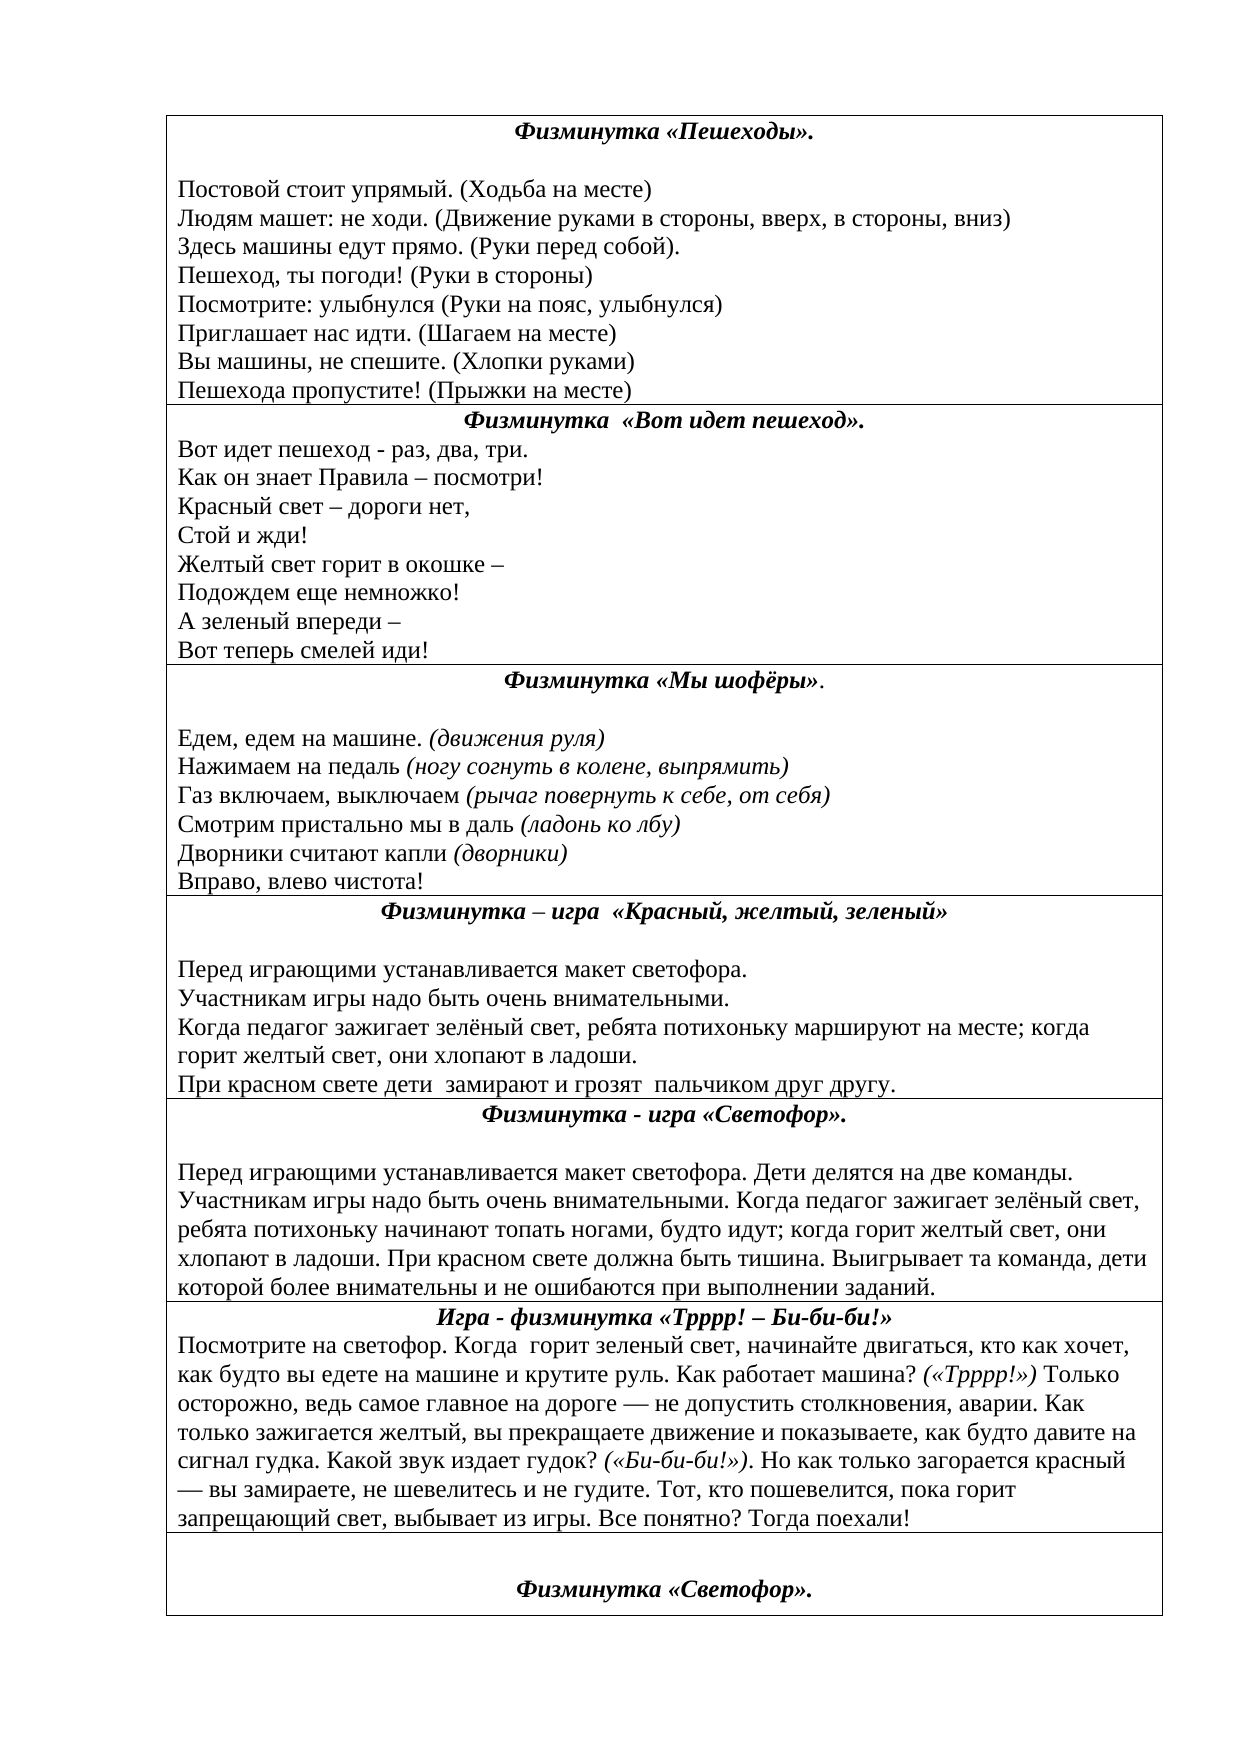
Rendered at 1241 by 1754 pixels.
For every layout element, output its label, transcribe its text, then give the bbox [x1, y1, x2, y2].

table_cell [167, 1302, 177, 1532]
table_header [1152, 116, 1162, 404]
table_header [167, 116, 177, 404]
table_cell Физминутка «Мы шофёры». Едем, едем на машине. (движения руля) Нажимаем на педаль (ногу согнуть в колене, выпрямить) Газ включаем, выключаем (рычаг повернуть к себе, от себя) Смотрим пристально мы в даль (ладонь ко лбу) Дворники считают капли (дворники) Вправо, влево чистота! [167, 665, 1162, 895]
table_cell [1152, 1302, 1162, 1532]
table_cell Физминутка - игра «Светофор». Перед играющими устанавливается макет светофора. Дети делятся на две команды. Участникам игры надо быть очень внимательными. Когда педагог зажигает зелёный свет, ребята потихоньку начинают топать ногами, будто идут; когда горит желтый свет, они хлопают в ладоши. При красном свете должна быть тишина. Выигрывает та команда, дети которой более внимательны и не ошибаются при выполнении заданий. [167, 1099, 1162, 1301]
table_cell Физминутка «Вот идет пешеход». Вот идет пешеход - раз, два, три. Как он знает Правила – посмотри! Красный свет – дороги нет, Стой и жди! Желтый свет горит в окошке – Подождем еще немножко! А зеленый впереди – Вот теперь смелей иди! [167, 405, 1162, 664]
table_cell Физминутка – игра «Красный, желтый, зеленый» Перед играющими устанавливается макет светофора. Участникам игры надо быть очень внимательными. Когда педагог зажигает зелёный свет, ребята потихоньку маршируют на месте; когда горит желтый свет, они хлопают в ладоши. При красном свете дети замирают и грозят пальчиком друг другу. [167, 896, 1162, 1098]
